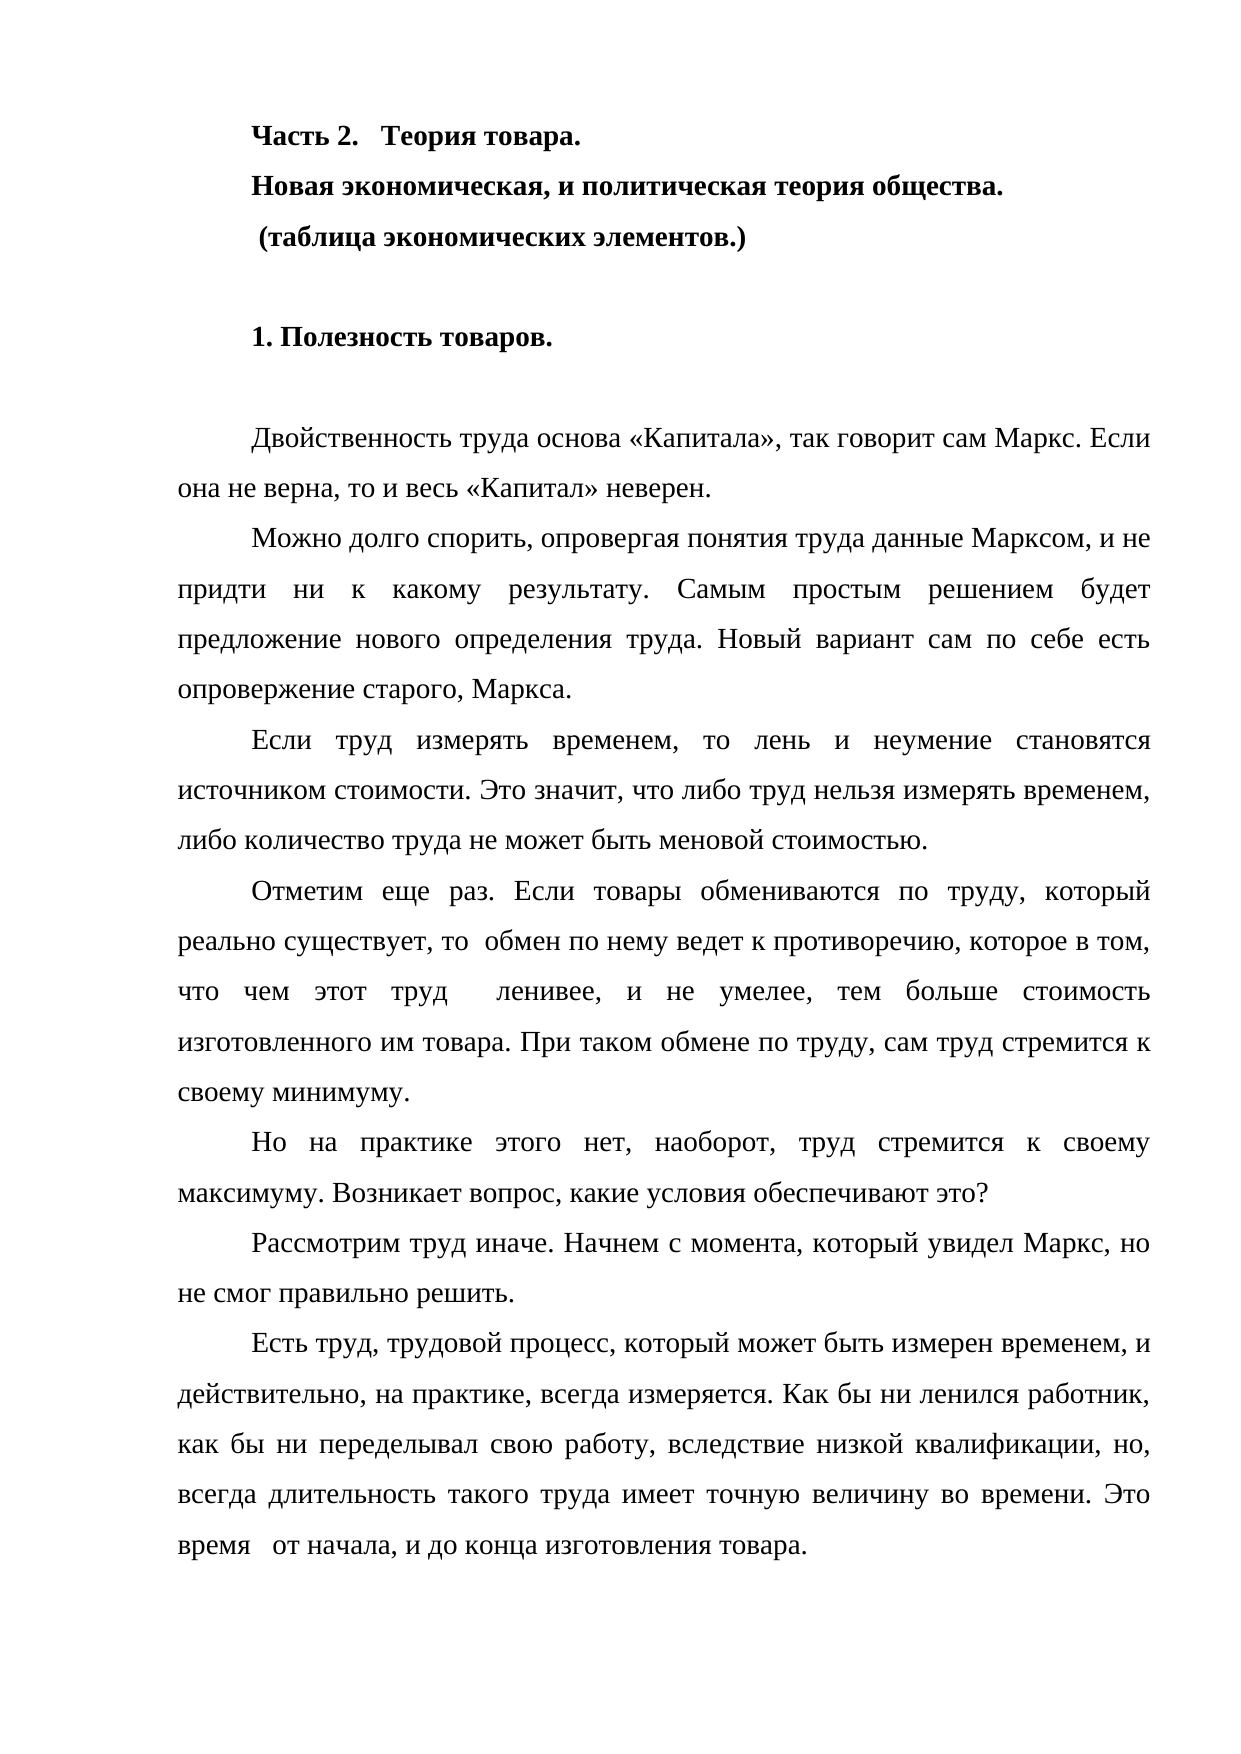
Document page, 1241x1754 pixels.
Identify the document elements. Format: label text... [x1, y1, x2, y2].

text Новая экономическая, и политическая теория общества. [177, 168, 1152, 202]
text Двойственность труда основа «Капитала», так говорит сам Маркс. Если она не верна, то и весь «Капитал» неверен. [177, 420, 1152, 504]
text Но на практике этого нет, наоборот, труд стремится к своему максимуму. Возникает вопрос, какие условия обеспечивают это? [177, 1124, 1152, 1208]
text Часть 2. Теория товара. [177, 118, 1152, 152]
text Рассмотрим труд иначе. Начнем с момента, который увидел Маркс, но не смог правильно решить. [177, 1225, 1152, 1309]
text (таблица экономических элементов.) [177, 219, 1152, 252]
text Отметим еще раз. Если товары обмениваются по труду, который реально существует, то обмен по нему ведет к противоречию, которое в том, что чем этот труд ленивее, и не умелее, тем больше стоимость изготовленного им товара. При таком обмене по труду, сам труд стремится к своему минимуму. [177, 873, 1152, 1108]
text Если труд измерять временем, то лень и неумение становятся источником стоимости. Это значит, что либо труд нельзя измерять временем, либо количество труда не может быть меновой стоимостью. [177, 722, 1152, 856]
text Можно долго спорить, опровергая понятия труда данные Марксом, и не придти ни к какому результату. Самым простым решением будет предложение нового определения труда. Новый вариант сам по себе есть опровержение старого, Маркса. [177, 521, 1152, 705]
text Есть труд, трудовой процесс, который может быть измерен временем, и действительно, на практике, всегда измеряется. Как бы ни ленился работник, как бы ни переделывал свою работу, вследствие низкой квалификации, но, всегда длительность такого труда имеет точную величину во времени. Это время от начала, и до конца изготовления товара. [177, 1326, 1152, 1560]
text 1. Полезность товаров. [177, 319, 1152, 353]
